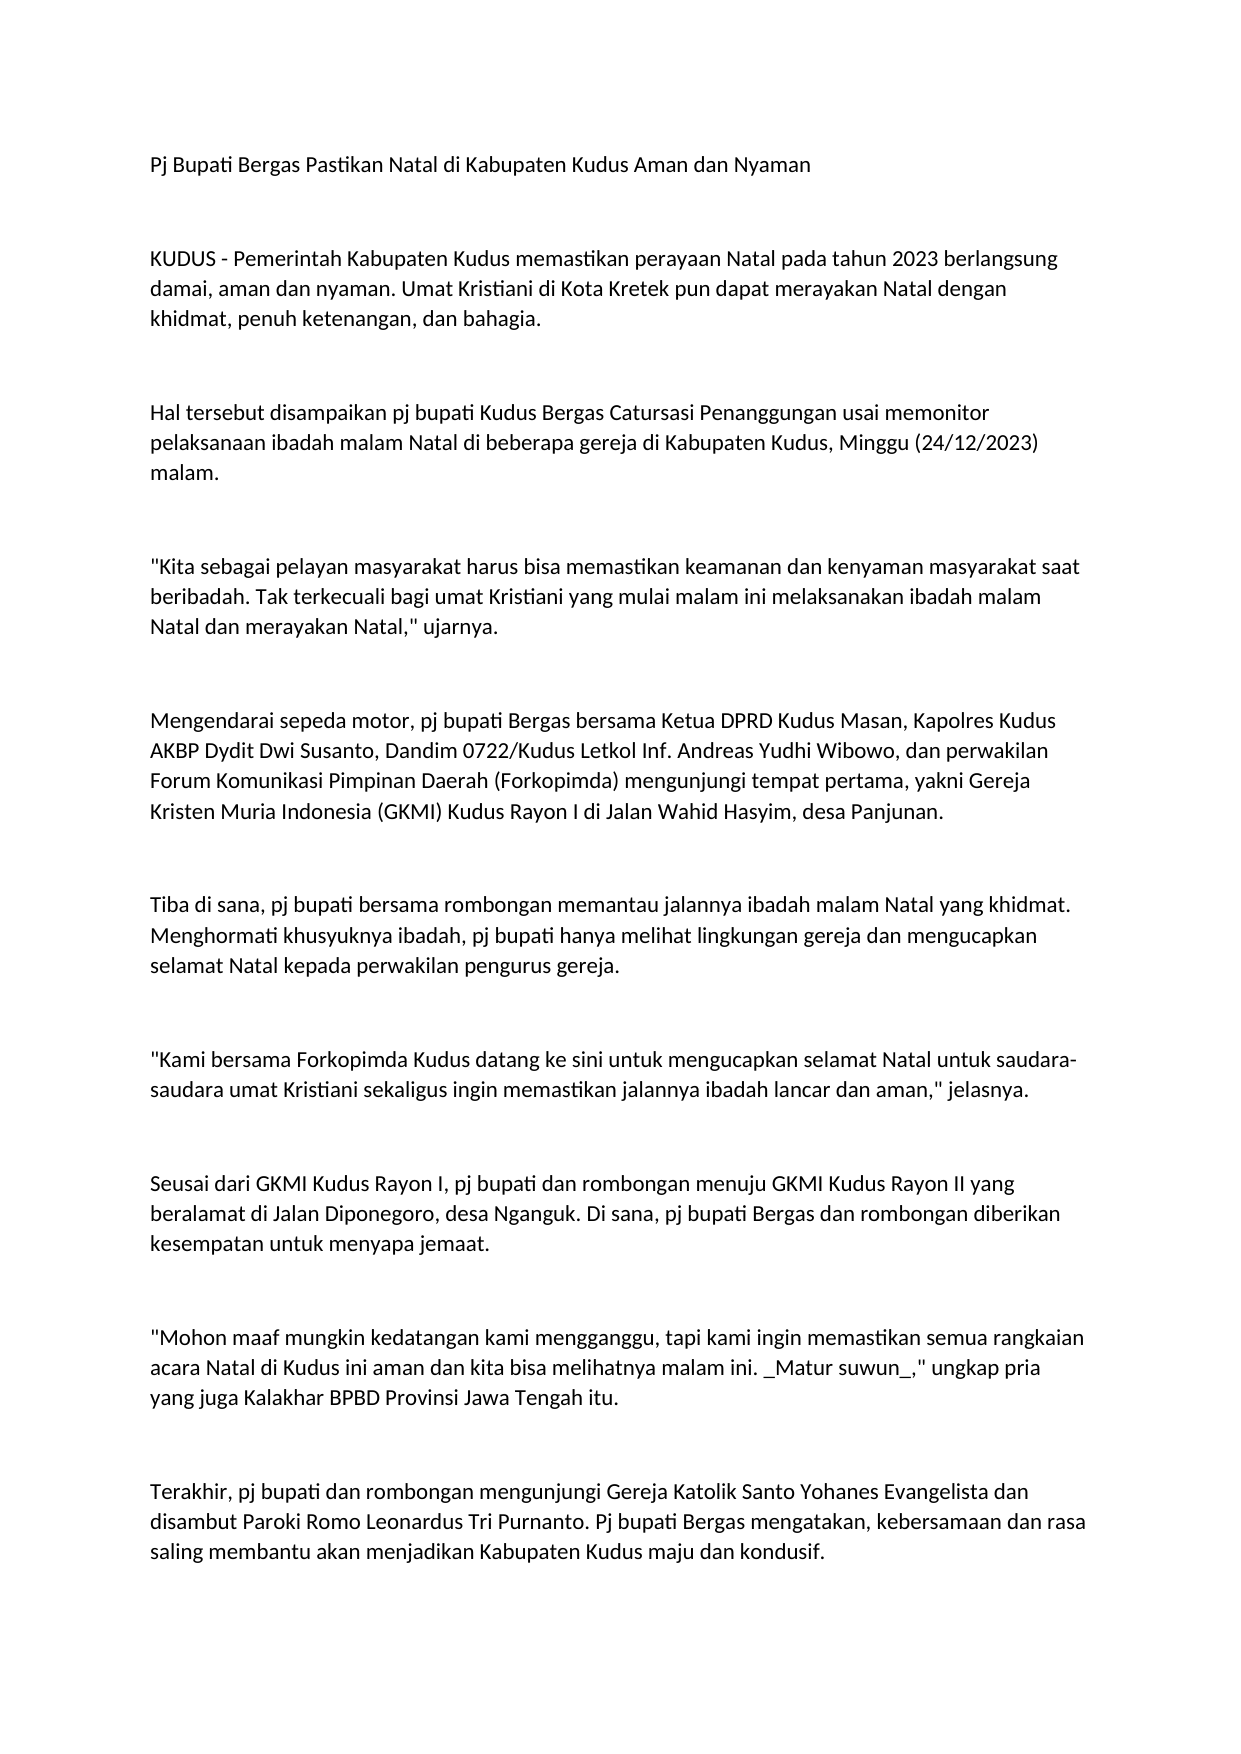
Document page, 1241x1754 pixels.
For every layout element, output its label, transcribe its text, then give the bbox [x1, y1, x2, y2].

text Terakhir, pj bupati dan rombongan mengunjungi Gereja Katolik Santo Yohanes Evangelista dan disambut Paroki Romo Leonardus Tri Purnanto. Pj bupati Bergas mengatakan, kebersamaan dan rasa saling membantu akan menjadikan Kabupaten Kudus maju dan kondusif. [150, 1477, 1090, 1566]
text Tiba di sana, pj bupati bersama rombongan memantau jalannya ibadah malam Natal yang khidmat. Menghormati khusyuknya ibadah, pj bupati hanya melihat lingkungan gereja dan mengucapkan selamat Natal kepada perwakilan pengurus gereja. [150, 891, 1090, 979]
text "Kami bersama Forkopimda Kudus datang ke sini untuk mengucapkan selamat Natal untuk saudara-saudara umat Kristiani sekaligus ingin memastikan jalannya ibadah lancar dan aman," jelasnya. [150, 1045, 1090, 1103]
text "Kita sebagai pelayan masyarakat harus bisa memastikan keamanan dan kenyaman masyarakat saat beribadah. Tak terkecuali bagi umat Kristiani yang mulai malam ini melaksanakan ibadah malam Natal dan merayakan Natal," ujarnya. [150, 552, 1090, 641]
text Seusai dari GKMI Kudus Rayon I, pj bupati dan rombongan menuju GKMI Kudus Rayon II yang beralamat di Jalan Diponegoro, desa Nganguk. Di sana, pj bupati Bergas dan rombongan diberikan kesempatan untuk menyapa jemaat. [150, 1169, 1090, 1257]
text Pj Bupati Bergas Pastikan Natal di Kabupaten Kudus Aman dan Nyaman [150, 150, 1090, 178]
text Mengendarai sepeda motor, pj bupati Bergas bersama Ketua DPRD Kudus Masan, Kapolres Kudus AKBP Dydit Dwi Susanto, Dandim 0722/Kudus Letkol Inf. Andreas Yudhi Wibowo, dan perwakilan Forum Komunikasi Pimpinan Daerah (Forkopimda) mengunjungi tempat pertama, yakni Gereja Kristen Muria Indonesia (GKMI) Kudus Rayon I di Jalan Wahid Hasyim, desa Panjunan. [150, 706, 1090, 825]
text KUDUS - Pemerintah Kabupaten Kudus memastikan perayaan Natal pada tahun 2023 berlangsung damai, aman dan nyaman. Umat Kristiani di Kota Kretek pun dapat merayakan Natal dengan khidmat, penuh ketenangan, dan bahagia. [150, 244, 1090, 332]
text Hal tersebut disampaikan pj bupati Kudus Bergas Catursasi Penanggungan usai memonitor pelaksanaan ibadah malam Natal di beberapa gereja di Kabupaten Kudus, Minggu (24/12/2023) malam. [150, 398, 1090, 486]
text "Mohon maaf mungkin kedatangan kami mengganggu, tapi kami ingin memastikan semua rangkaian acara Natal di Kudus ini aman dan kita bisa melihatnya malam ini. _Matur suwun_," ungkap pria yang juga Kalakhar BPBD Provinsi Jawa Tengah itu. [150, 1323, 1090, 1411]
